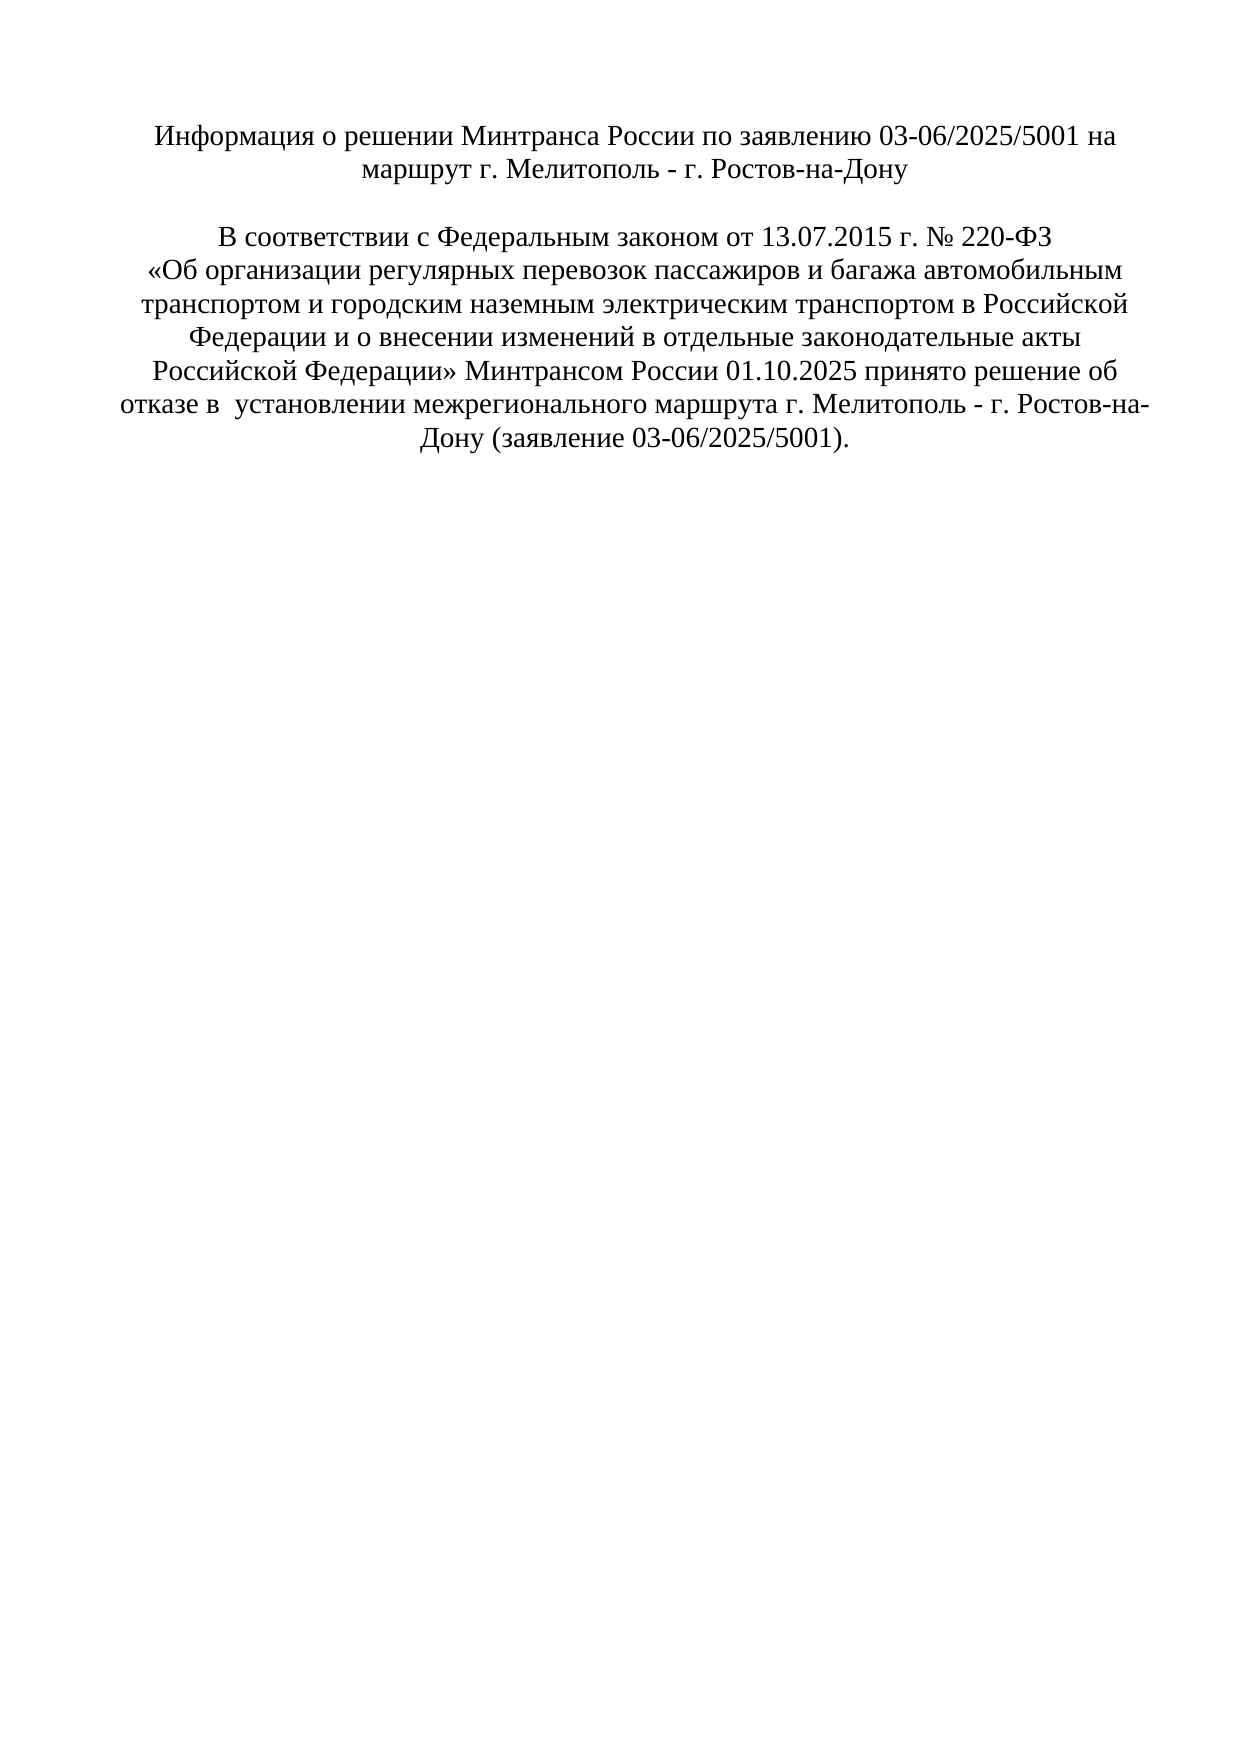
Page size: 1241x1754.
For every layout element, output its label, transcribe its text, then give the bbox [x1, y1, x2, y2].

text Информация о решении Минтранса России по заявлению 03-06/2025/5001 на маршрут г. Мелитополь - г. Ростов-на-Дону [118, 118, 1152, 185]
text В соответствии с Федеральным законом от 13.07.2015 г. № 220-ФЗ «Об организации регулярных перевозок пассажиров и багажа автомобильным транспортом и городским наземным электрическим транспортом в Российской Федерации и о внесении изменений в отдельные законодательные акты Российской Федерации» Минтрансом России 01.10.2025 принято решение об отказе в установлении межрегионального маршрута г. Мелитополь - г. Ростов-на-Дону (заявление 03-06/2025/5001). [118, 219, 1152, 453]
